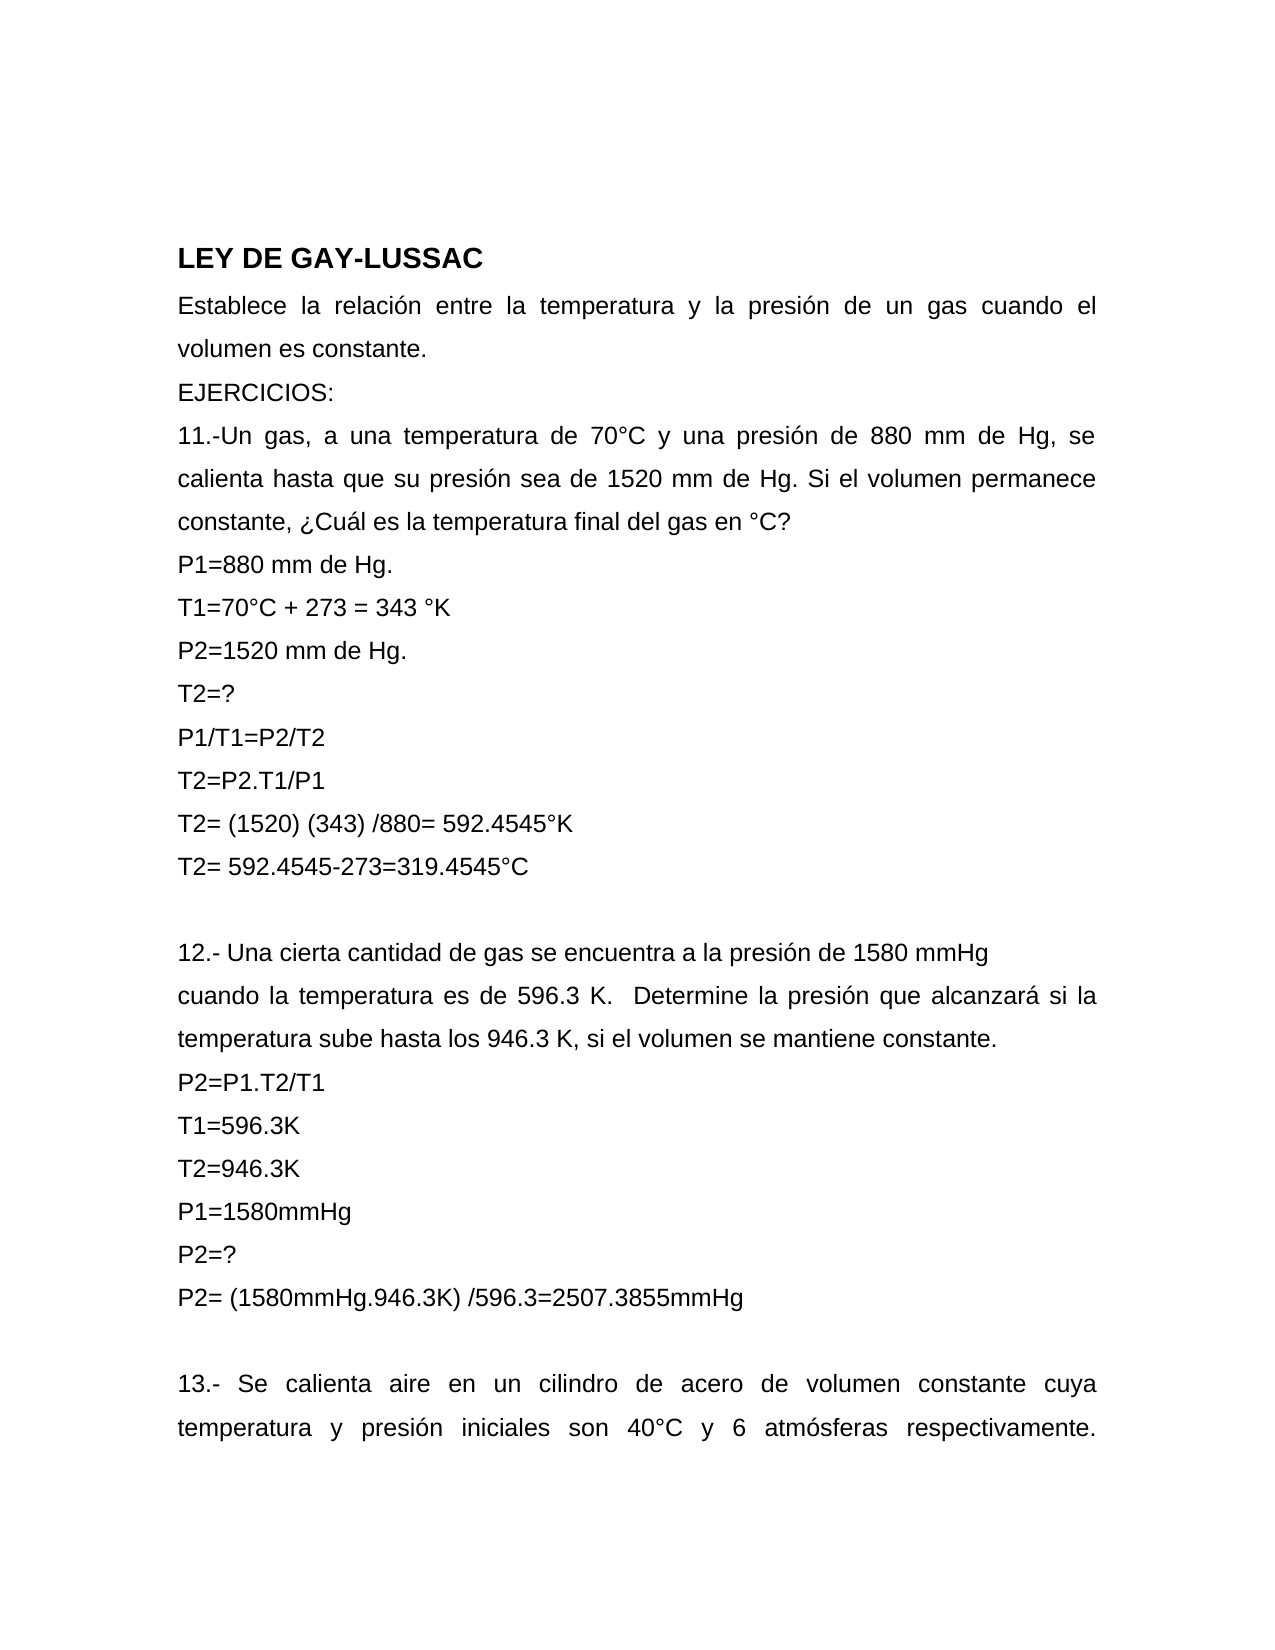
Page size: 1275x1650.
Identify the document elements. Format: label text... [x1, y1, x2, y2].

text T2= 592.4545-273=319.4545°C [177, 852, 1098, 881]
text P2=P1.T2/T1 [177, 1068, 1098, 1096]
text EJERCICIOS: [177, 378, 1098, 406]
text P2=1520 mm de Hg. [177, 636, 1098, 665]
text T2= (1520) (343) /880= 592.4545°K [177, 809, 1098, 838]
text P1=1580mmHg [177, 1197, 1098, 1226]
text T2=946.3K [177, 1154, 1098, 1183]
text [177, 1369, 1098, 1441]
text T1=596.3K [177, 1111, 1098, 1139]
text P2=? [177, 1240, 1098, 1269]
text LEY DE GAY-LUSSAC [177, 241, 1098, 274]
text T1=70°C + 273 = 343 °K [177, 593, 1098, 622]
text Establece la relación entre la temperatura y la presión de un gas cuando el volumen es constante. [177, 291, 1098, 363]
text 11.-Un gas, a una temperatura de 70°C y una presión de 880 mm de Hg, se calienta hasta que su presión sea de 1520 mm de Hg. Si el volumen permanece constante, ¿Cuál es la temperatura final del gas en °C? [177, 421, 1098, 536]
text T2=P2.T1/P1 [177, 766, 1098, 794]
text P1=880 mm de Hg. [177, 550, 1098, 579]
text 12.- Una cierta cantidad de gas se encuentra a la presión de 1580 mmHg [177, 938, 1098, 967]
text cuando la temperatura es de 596.3 K. Determine la presión que alcanzará si la temperatura sube hasta los 946.3 K, si el volumen se mantiene constante. [177, 981, 1098, 1053]
text P2= (1580mmHg.946.3K) /596.3=2507.3855mmHg [177, 1283, 1098, 1312]
text T2=? [177, 679, 1098, 708]
text P1/T1=P2/T2 [177, 723, 1098, 751]
